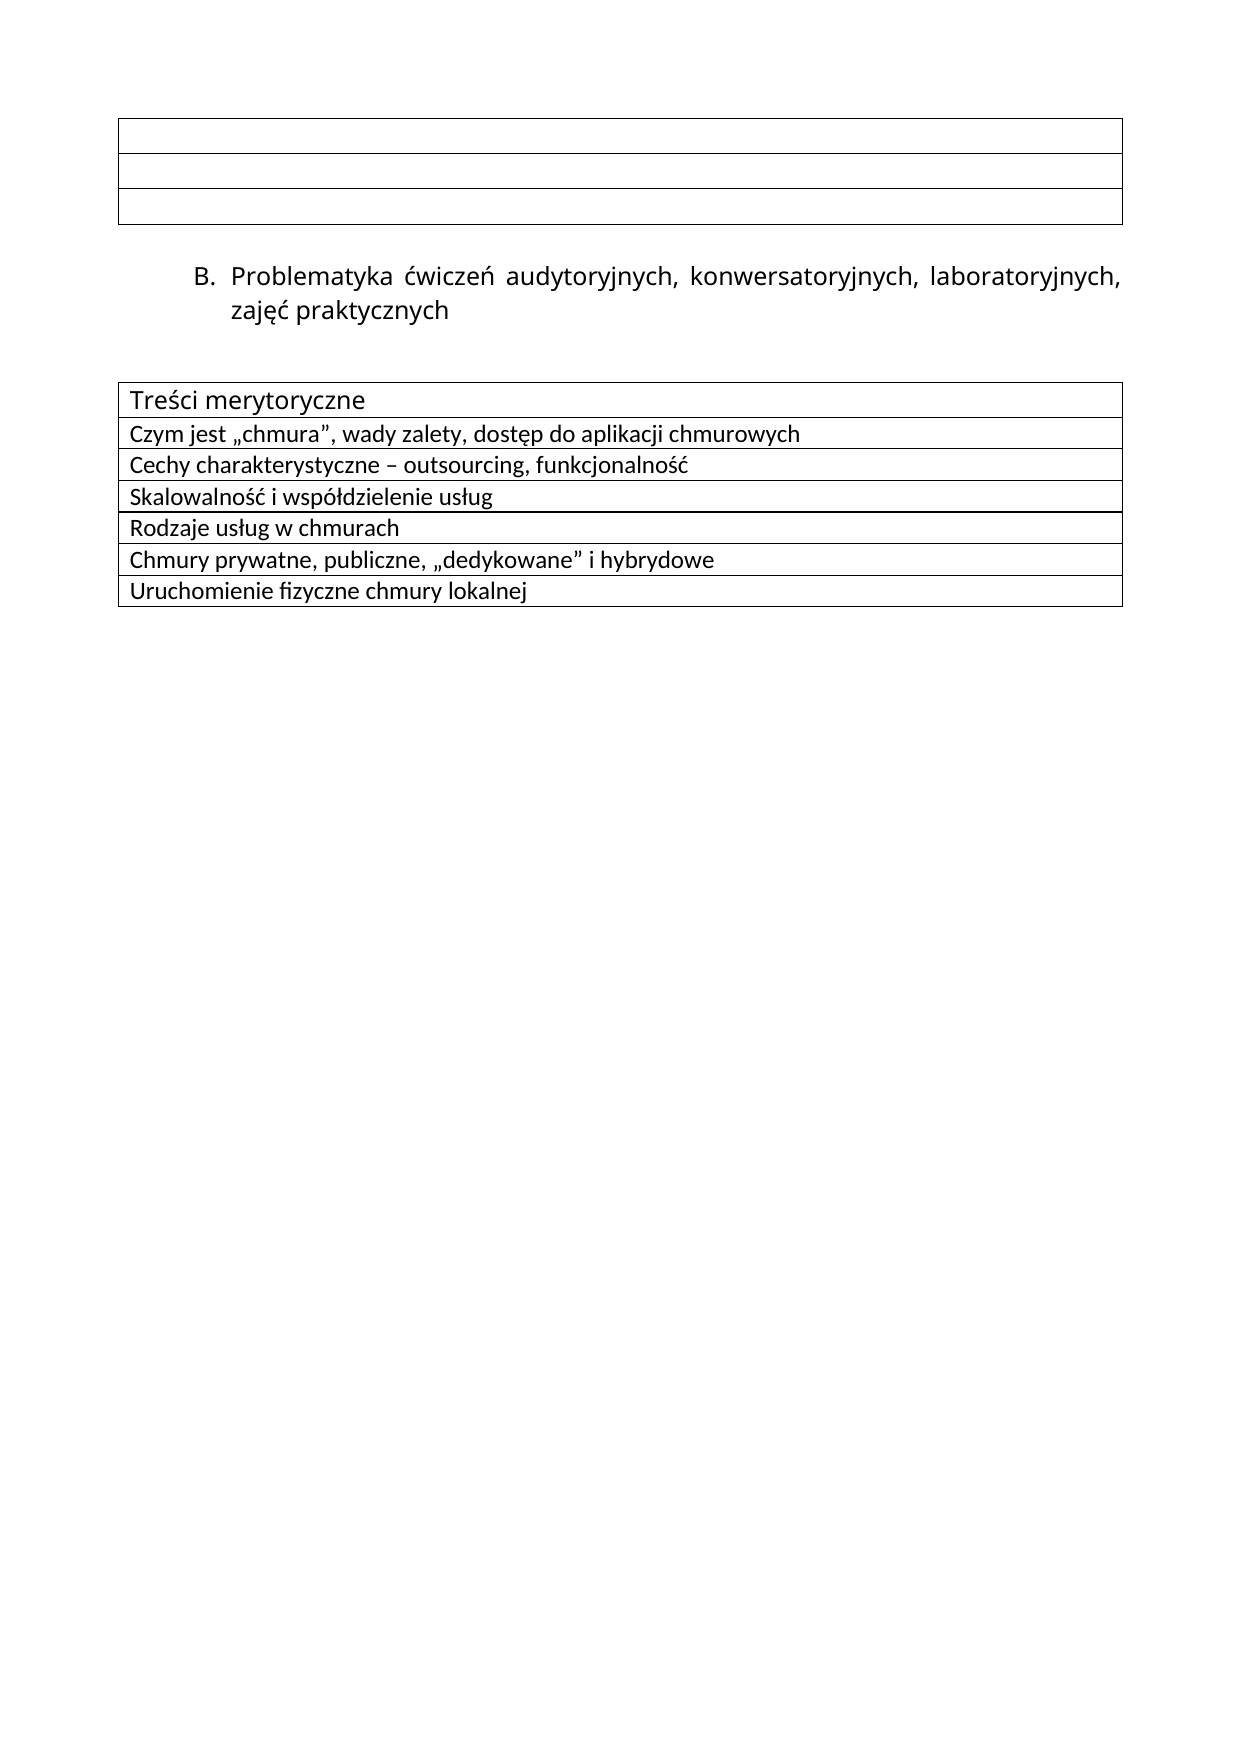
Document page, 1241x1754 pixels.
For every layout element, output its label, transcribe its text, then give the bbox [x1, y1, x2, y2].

table_cell Skalowalność i współdzielenie usług [119, 481, 1122, 511]
table_header Treści merytoryczne [119, 383, 1122, 417]
table_cell [119, 189, 1122, 223]
table_cell [119, 154, 1122, 188]
list Problematyka ćwiczeń audytoryjnych, konwersatoryjnych, laboratoryjnych, zajęć praktycznych [193, 258, 1122, 327]
table_cell Czym jest „chmura”, wady zalety, dostęp do aplikacji chmurowych [119, 418, 1122, 448]
table_cell Cechy charakterystyczne – outsourcing, funkcjonalność [119, 449, 1122, 480]
table_cell Chmury prywatne, publiczne, „dedykowane” i hybrydowe [119, 544, 1122, 574]
table_cell Rodzaje usług w chmurach [119, 513, 1122, 543]
table_cell Uruchomienie fizyczne chmury lokalnej [119, 576, 1122, 606]
table_cell [119, 119, 1122, 153]
